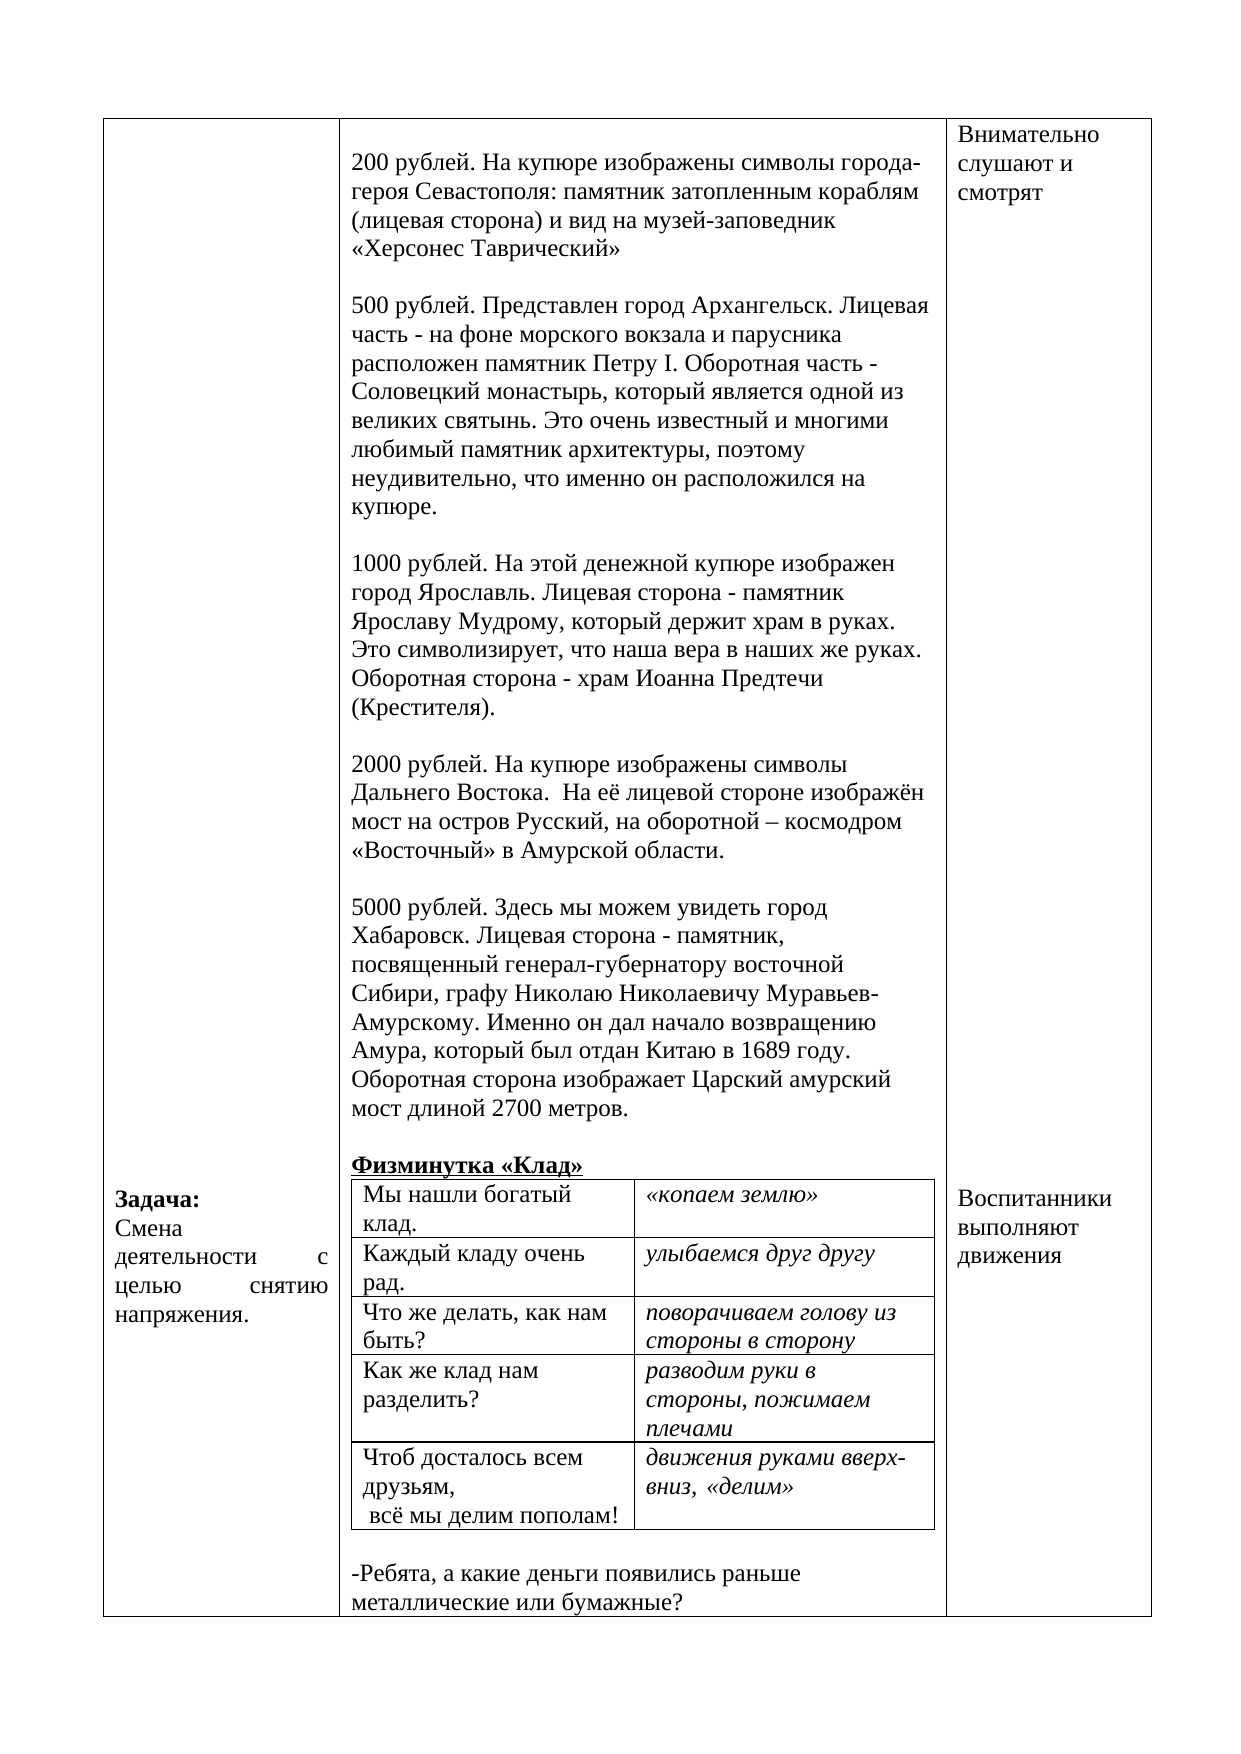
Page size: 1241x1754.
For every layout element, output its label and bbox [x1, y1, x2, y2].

table_header [340, 119, 946, 1616]
table_header [947, 119, 1151, 1616]
table_header [104, 119, 339, 1616]
